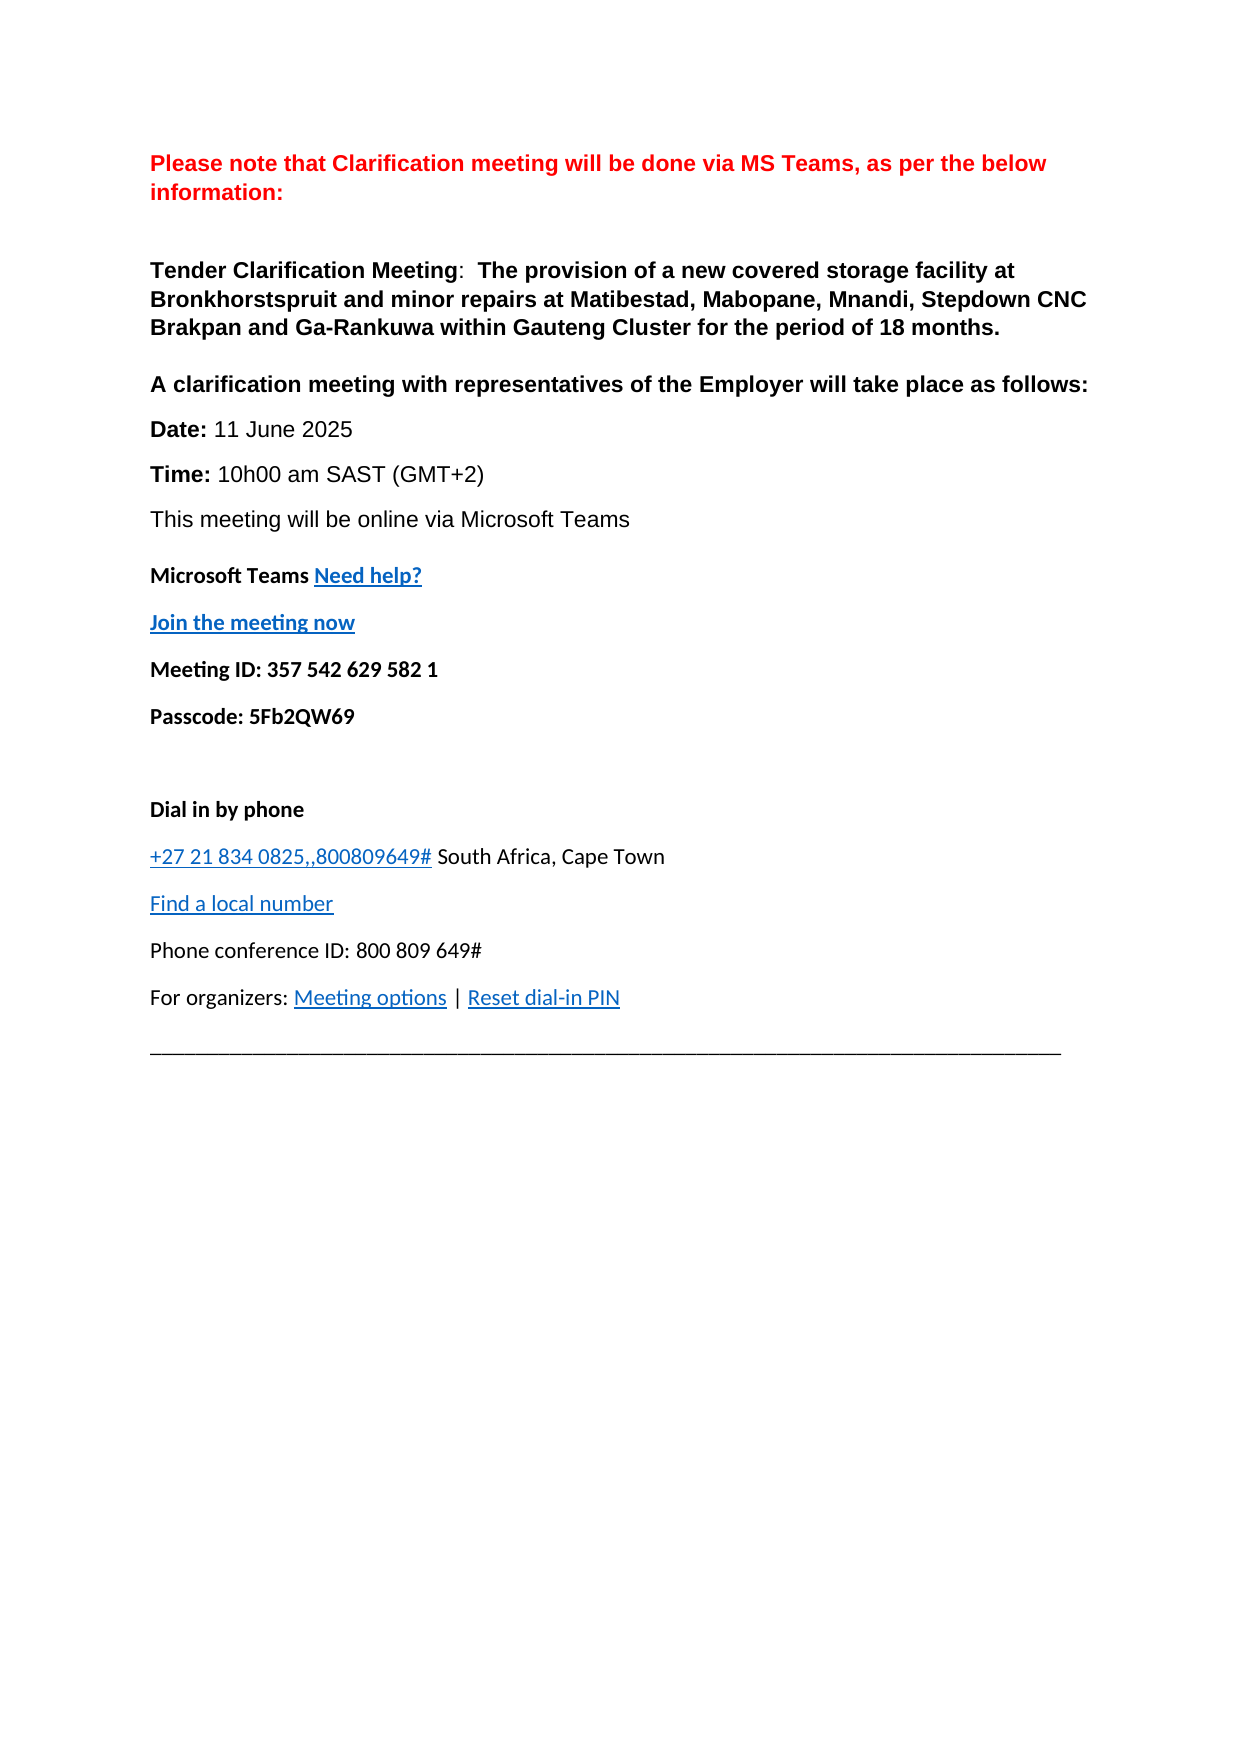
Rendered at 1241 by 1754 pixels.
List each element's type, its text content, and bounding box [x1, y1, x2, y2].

text Date: 11 June 2025 [150, 416, 1090, 442]
text This meeting will be online via Microsoft Teams [150, 506, 1090, 533]
text Phone conference ID: 800 809 649# [150, 936, 1090, 964]
text Join the meeting now [150, 608, 1090, 636]
text Find a local number [150, 889, 1090, 917]
text For organizers: Meeting options | Reset dial-in PIN [150, 983, 1090, 1011]
text ________________________________________________________________________________ [150, 1030, 1090, 1058]
text Please note that Clarification meeting will be done via MS Teams, as per the below information: [150, 150, 1090, 205]
text Passcode: 5Fb2QW69 [150, 702, 1090, 730]
text Time: 10h00 am SAST (GMT+2) [150, 461, 1090, 488]
text Tender Clarification Meeting: The provision of a new covered storage facility at Bronkhorstspruit and minor repairs at Matibestad, Mabopane, Mnandi, Stepdown CNC Brakpan and Ga-Rankuwa within Gauteng Cluster for the period of 18 months. [150, 257, 1090, 341]
text A clarification meeting with representatives of the Employer will take place as follows: [150, 371, 1090, 397]
text Microsoft Teams Need help? [150, 561, 1090, 589]
text Dial in by phone [150, 796, 1090, 823]
text +27 21 834 0825,,800809649# South Africa, Cape Town [150, 842, 1090, 870]
text Meeting ID: 357 542 629 582 1 [150, 655, 1090, 683]
